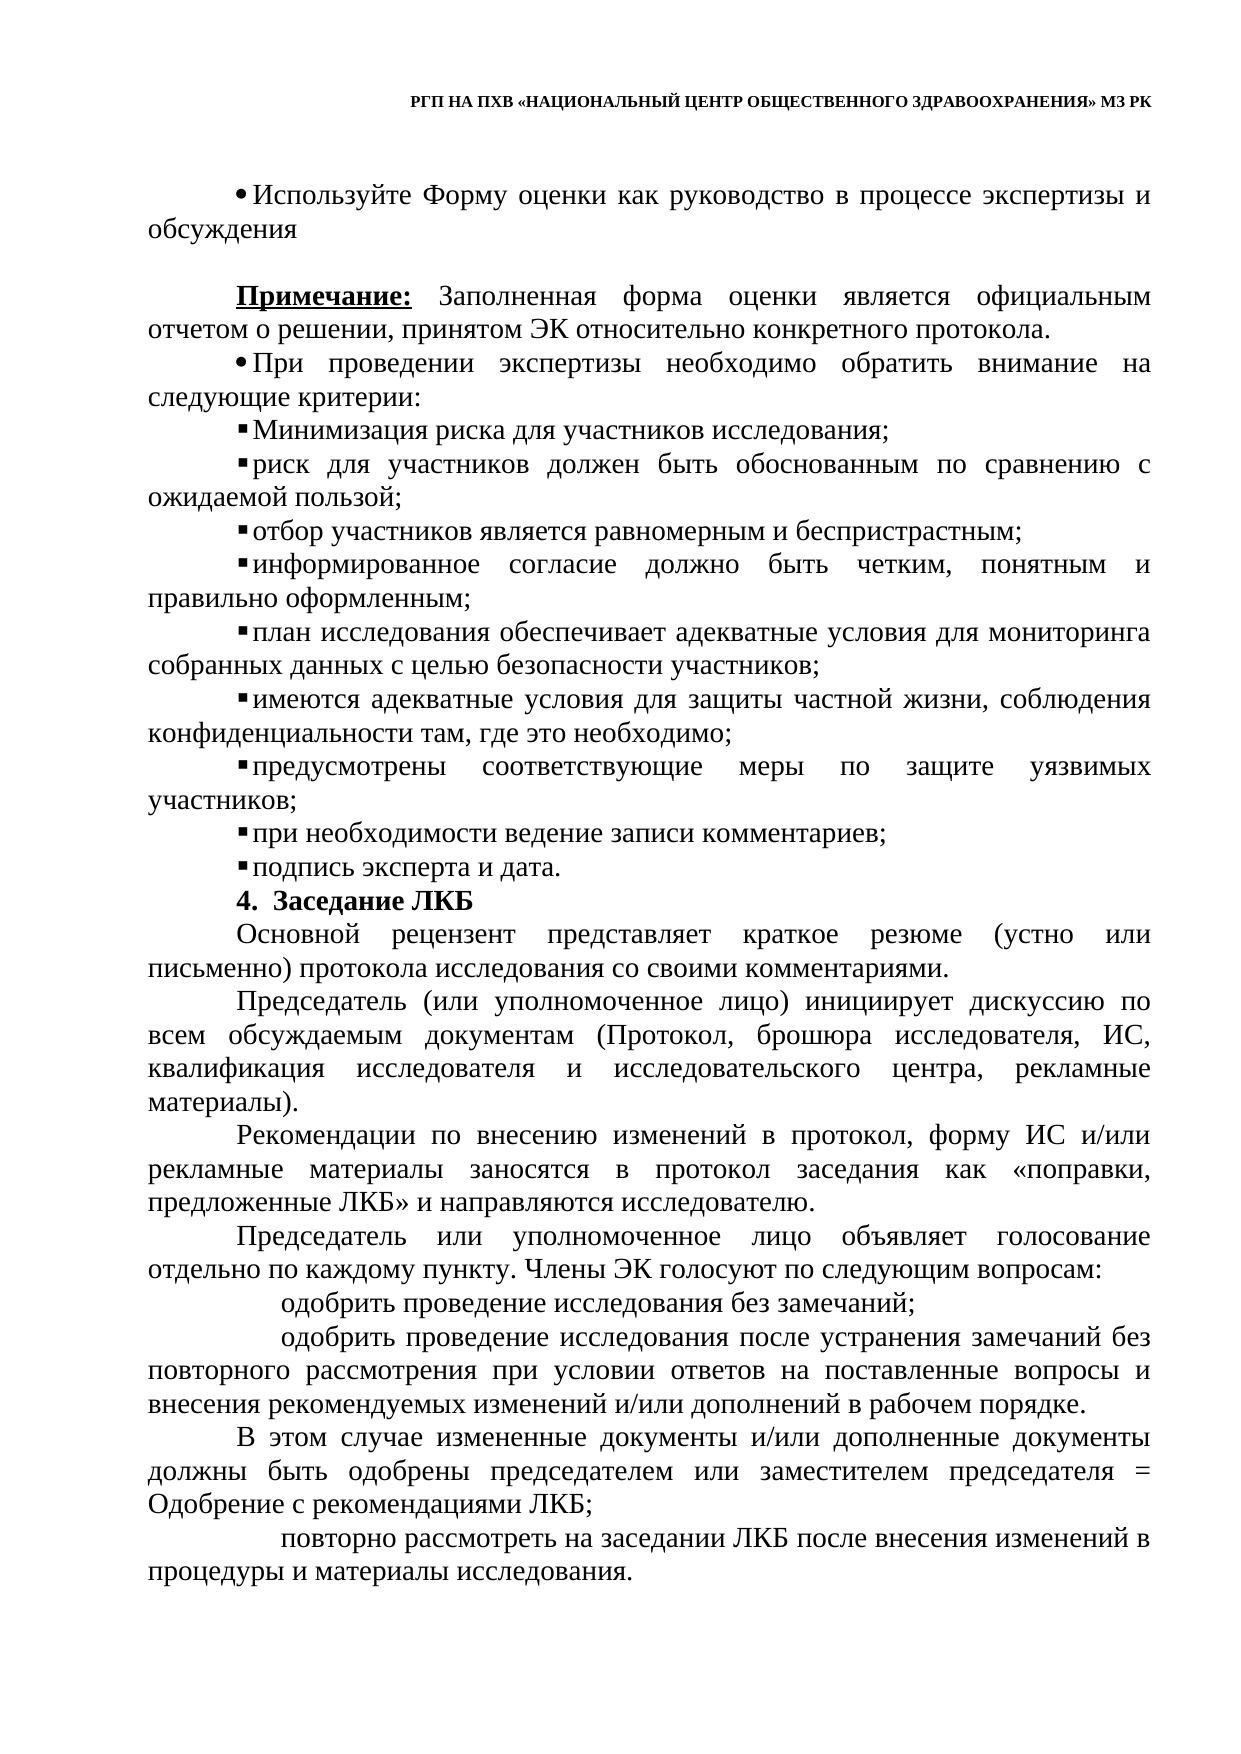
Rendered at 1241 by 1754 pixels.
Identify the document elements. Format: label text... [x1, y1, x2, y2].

list Минимизация риска для участников исследования; [148, 412, 1152, 446]
text Председатель (или уполномоченное лицо) инициирует дискуссию по всем обсуждаемым документам (Протокол, брошюра исследователя, ИС, квалификация исследователя и исследовательского центра, рекламные материалы). [148, 983, 1152, 1117]
text Основной рецензент представляет краткое резюме (устно или письменно) протокола исследования со своими комментариями. [148, 916, 1152, 983]
list При проведении экспертизы необходимо обратить внимание на следующие критерии: [148, 345, 1152, 412]
list подпись эксперта и дата. [148, 849, 1152, 883]
list повторно рассмотреть на заседании ЛКБ после внесения изменений в процедуры и материалы исследования. [148, 1520, 1152, 1587]
text 4. Заседание ЛКБ [236, 883, 1152, 916]
list риск для участников должен быть обоснованным по сравнению с ожидаемой пользой; [148, 446, 1152, 513]
list предусмотрены соответствующие меры по защите уязвимых участников; [148, 748, 1152, 815]
list имеются адекватные условия для защиты частной жизни, соблюдения конфиденциальности там, где это необходимо; [148, 681, 1152, 748]
list план исследования обеспечивает адекватные условия для мониторинга собранных данных с целью безопасности участников; [148, 614, 1152, 681]
list Используйте Форму оценки как руководство в процессе экспертизы и обсуждения [148, 177, 1152, 244]
text Примечание: Заполненная форма оценки является официальным отчетом о решении, принятом ЭК относительно конкретного протокола. [148, 278, 1152, 345]
text Рекомендации по внесению изменений в протокол, форму ИС и/или рекламные материалы заносятся в протокол заседания как «поправки, предложенные ЛКБ» и направляются исследователю. [148, 1117, 1152, 1218]
list отбор участников является равномерным и беспристрастным; [148, 513, 1152, 547]
list при необходимости ведение записи комментариев; [148, 815, 1152, 849]
list одобрить проведение исследования без замечаний; [148, 1285, 1152, 1319]
list одобрить проведение исследования после устранения замечаний без повторного рассмотрения при условии ответов на поставленные вопросы и внесения рекомендуемых изменений и/или дополнений в рабочем порядке. [148, 1319, 1152, 1419]
text Председатель или уполномоченное лицо объявляет голосование отдельно по каждому пункту. Члены ЭК голосуют по следующим вопросам: [148, 1218, 1152, 1285]
text В этом случае измененные документы и/или дополненные документы должны быть одобрены председателем или заместителем председателя = Одобрение с рекомендациями ЛКБ; [148, 1419, 1152, 1520]
list информированное согласие должно быть четким, понятным и правильно оформленным; [148, 547, 1152, 614]
